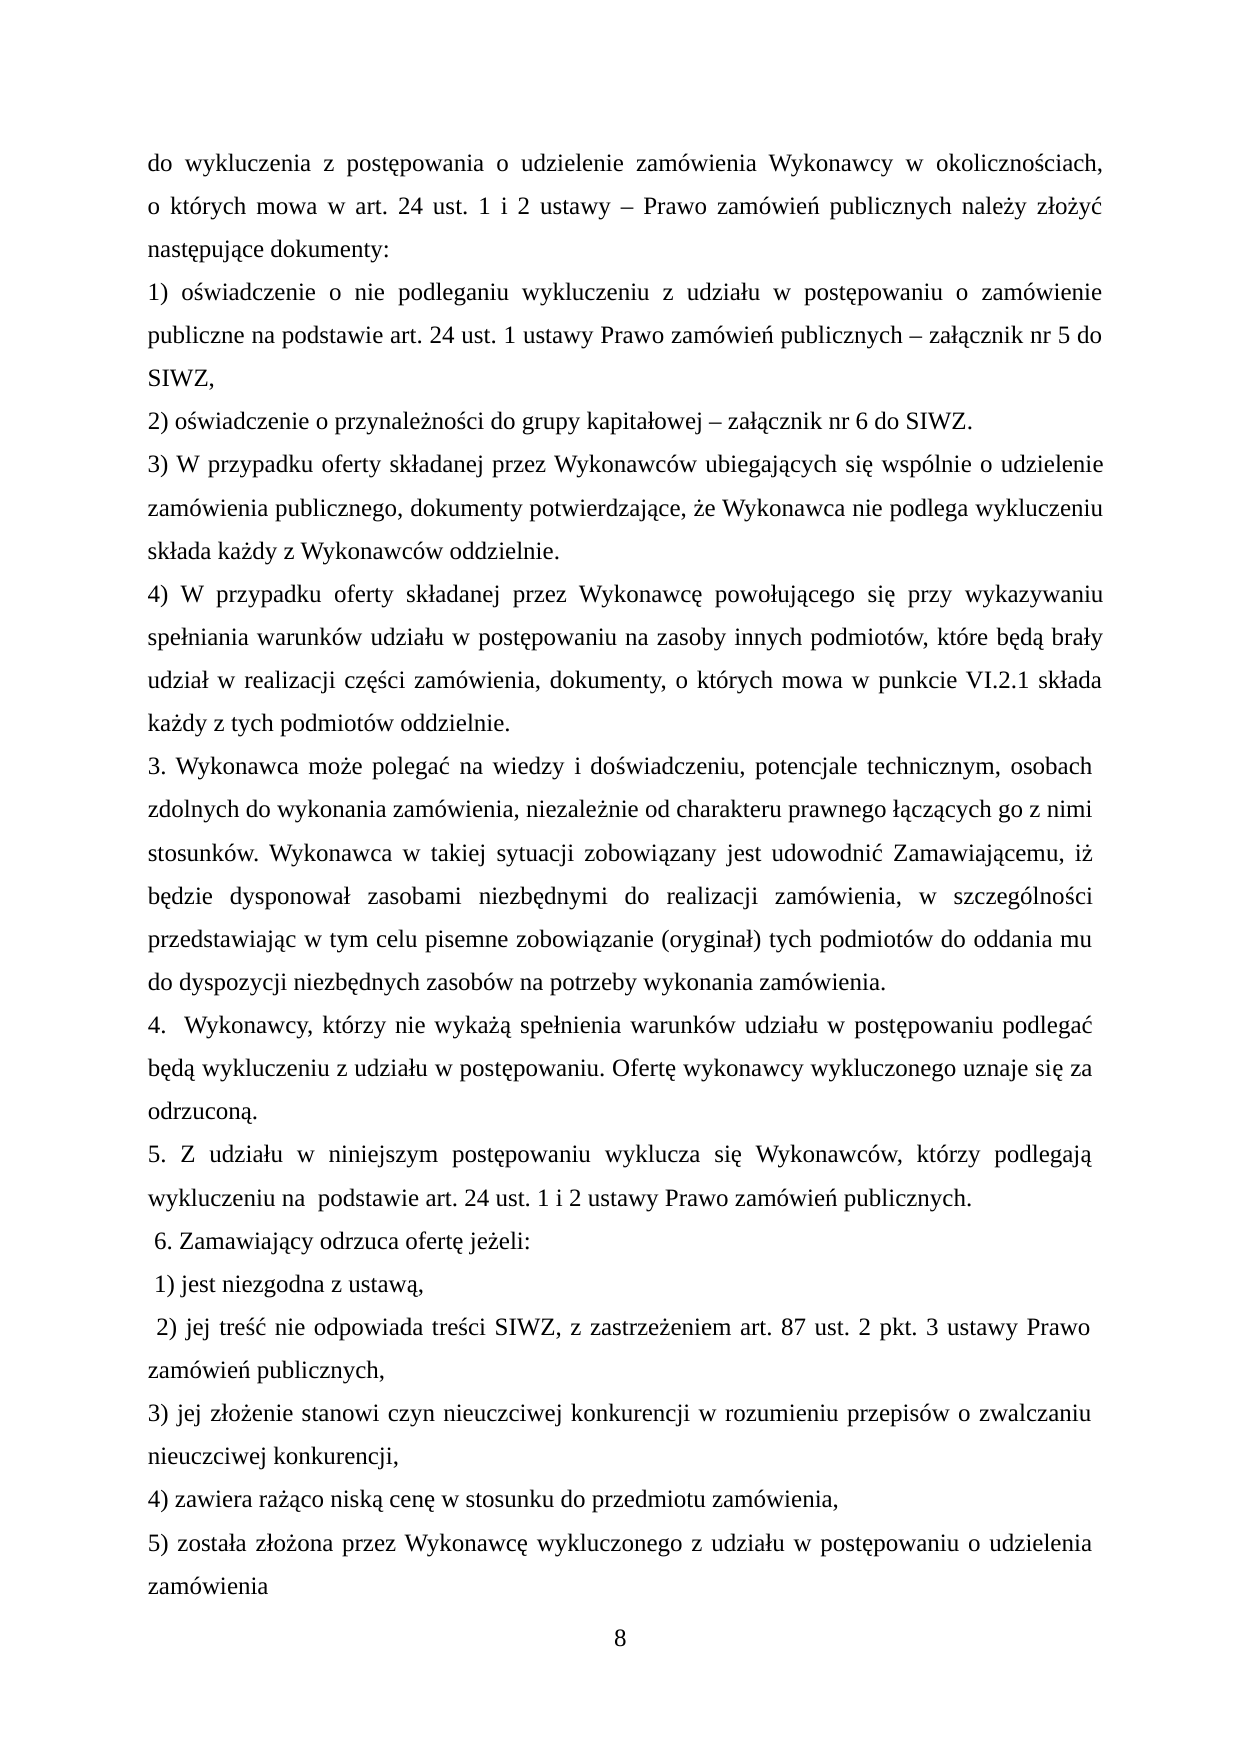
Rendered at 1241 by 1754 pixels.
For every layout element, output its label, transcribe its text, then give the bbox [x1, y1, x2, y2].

text 5) została złożona przez Wykonawcę wykluczonego z udziału w postępowaniu o udzielenia zamówienia [148, 1528, 1093, 1599]
text 2) oświadczenie o przynależności do grupy kapitałowej – załącznik nr 6 do SIWZ. [148, 406, 1093, 435]
text 3) W przypadku oferty składanej przez Wykonawców ubiegających się wspólnie o udzielenie zamówienia publicznego, dokumenty potwierdzające, że Wykonawca nie podlega wykluczeniu składa każdy z Wykonawców oddzielnie. [147, 449, 1104, 564]
text 3) jej złożenie stanowi czyn nieuczciwej konkurencji w rozumieniu przepisów o zwalczaniu nieuczciwej konkurencji, [148, 1398, 1093, 1470]
text 1) jest niezgodna z ustawą, [148, 1269, 1093, 1298]
text 2) jej treść nie odpowiada treści SIWZ, z zastrzeżeniem art. 87 ust. 2 pkt. 3 ustawy Prawo zamówień publicznych, [148, 1312, 1093, 1384]
text 5. Z udziału w niniejszym postępowaniu wyklucza się Wykonawców, którzy podlegają wykluczeniu na podstawie art. 24 ust. 1 i 2 ustawy Prawo zamówień publicznych. [148, 1139, 1093, 1211]
text 6. Zamawiający odrzuca ofertę jeżeli: [148, 1226, 1093, 1254]
text 4) W przypadku oferty składanej przez Wykonawcę powołującego się przy wykazywaniu spełniania warunków udziału w postępowaniu na zasoby innych podmiotów, które będą brały udział w realizacji części zamówienia, dokumenty, o których mowa w punkcie VI.2.1 składa każdy z tych podmiotów oddzielnie. [147, 579, 1104, 737]
text 1) oświadczenie o nie podleganiu wykluczeniu z udziału w postępowaniu o zamówienie publiczne na podstawie art. 24 ust. 1 ustawy Prawo zamówień publicznych – załącznik nr 5 do SIWZ, [147, 277, 1104, 392]
text 4) zawiera rażąco niską cenę w stosunku do przedmiotu zamówienia, [148, 1484, 1093, 1513]
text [147, 148, 1104, 263]
text 3. Wykonawca może polegać na wiedzy i doświadczeniu, potencjale technicznym, osobach zdolnych do wykonania zamówienia, niezależnie od charakteru prawnego łączących go z nimi stosunków. Wykonawca w takiej sytuacji zobowiązany jest udowodnić Zamawiającemu, iż będzie dysponował zasobami niezbędnymi do realizacji zamówienia, w szczególności przedstawiając w tym celu pisemne zobowiązanie (oryginał) tych podmiotów do oddania mu do dyspozycji niezbędnych zasobów na potrzeby wykonania zamówienia. [148, 751, 1093, 996]
text 4. Wykonawcy, którzy nie wykażą spełnienia warunków udziału w postępowaniu podlegać będą wykluczeniu z udziału w postępowaniu. Ofertę wykonawcy wykluczonego uznaje się za odrzuconą. [148, 1010, 1093, 1125]
